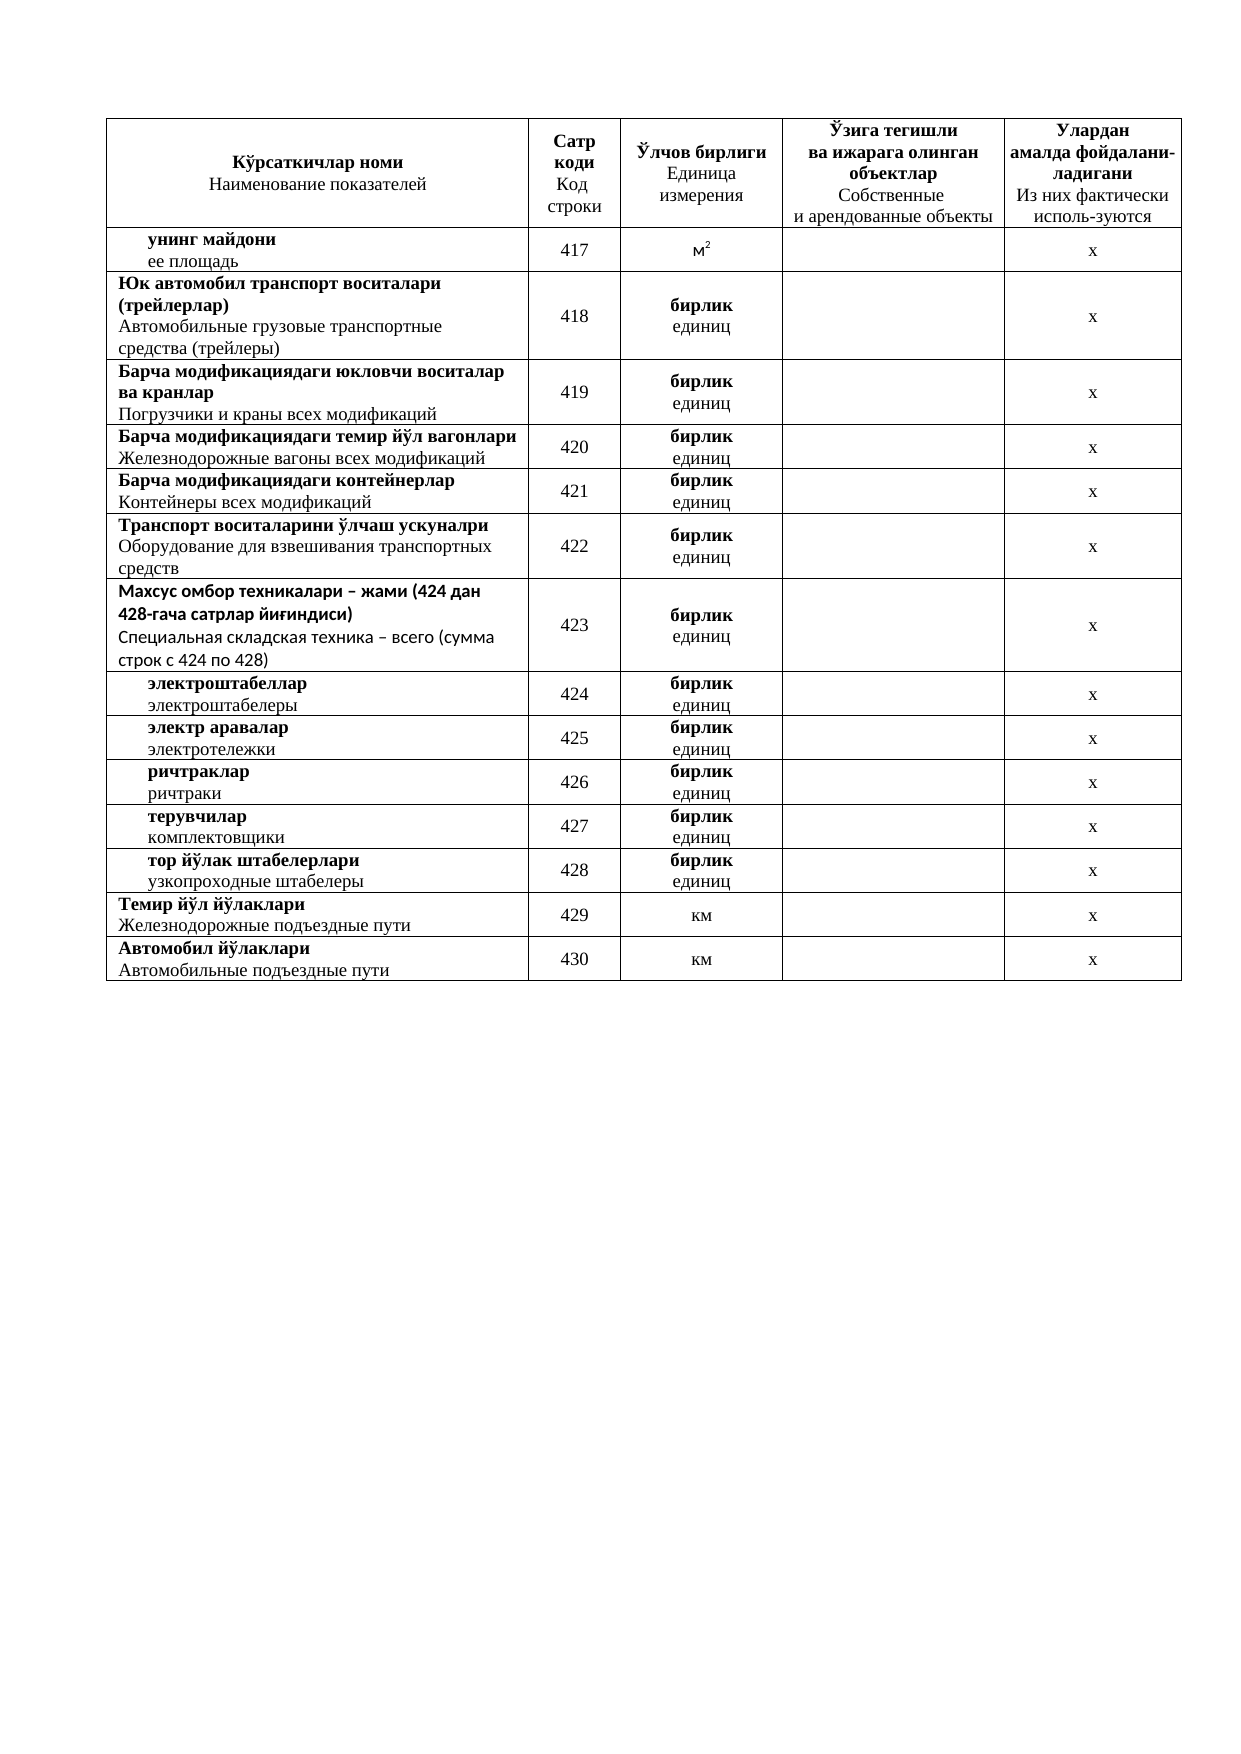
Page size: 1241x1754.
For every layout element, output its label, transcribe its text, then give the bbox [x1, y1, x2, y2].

table_cell х [1005, 893, 1181, 936]
table_cell км [621, 937, 782, 980]
table_cell бирлик единиц [621, 360, 782, 424]
table_cell [783, 716, 1004, 759]
table_cell [783, 805, 1004, 848]
table_cell 427 [529, 805, 620, 848]
table_cell бирлик единиц [621, 805, 782, 848]
table_cell 426 [529, 760, 620, 803]
table_cell электроштабеллар электроштабелеры [107, 672, 528, 715]
table_cell х [1005, 849, 1181, 892]
table_cell 429 [529, 893, 620, 936]
table_cell Транспорт воситаларини ўлчаш ускуналри Оборудование для взвешивания транспортных средств [107, 514, 528, 578]
table_cell х [1005, 514, 1181, 578]
table_cell Темир йўл йўлаклари Железнодорожные подъездные пути [107, 893, 528, 936]
table_cell Автомобил йўлаклари Автомобильные подъездные пути [107, 937, 528, 980]
table_cell [783, 849, 1004, 892]
table_cell 423 [529, 579, 620, 671]
table_cell х [1005, 672, 1181, 715]
table_cell [783, 469, 1004, 512]
table_cell бирлик единиц [621, 849, 782, 892]
table_cell тор йўлак штабелерлари узкопроходные штабелеры [107, 849, 528, 892]
table_cell бирлик единиц [621, 716, 782, 759]
table_cell ричтраклар ричтраки [107, 760, 528, 803]
table_cell бирлик единиц [621, 514, 782, 578]
table_cell х [1005, 805, 1181, 848]
table_cell 424 [529, 672, 620, 715]
table_cell 420 [529, 425, 620, 468]
table_cell км [621, 893, 782, 936]
table_cell [783, 425, 1004, 468]
table_cell 418 [529, 272, 620, 358]
table_cell 421 [529, 469, 620, 512]
table_cell [783, 579, 1004, 671]
table_cell м2 [621, 228, 782, 271]
table_header Сатр коди Код строки [529, 119, 620, 227]
table_cell [783, 672, 1004, 715]
table_cell электр аравалар электротележки [107, 716, 528, 759]
table_cell [783, 514, 1004, 578]
table_header Улардан амалда фойдалани-ладигани Из них фактически исполь-зуются [1005, 119, 1181, 227]
table_cell Барча модификациядаги контейнерлар Контейнеры всех модификаций [107, 469, 528, 512]
table_cell терувчилар комплектовщики [107, 805, 528, 848]
table_cell бирлик единиц [621, 272, 782, 358]
table_cell бирлик единиц [621, 469, 782, 512]
table_cell [783, 937, 1004, 980]
table_cell х [1005, 579, 1181, 671]
table_cell [783, 272, 1004, 358]
table_cell 417 [529, 228, 620, 271]
table_cell бирлик единиц [621, 672, 782, 715]
table_cell Барча модификациядаги темир йўл вагонлари Железнодорожные вагоны всех модификаций [107, 425, 528, 468]
table_cell 430 [529, 937, 620, 980]
table_cell [783, 360, 1004, 424]
table_cell х [1005, 937, 1181, 980]
table_cell х [1005, 760, 1181, 803]
table_cell Махсус омбор техникалари – жами (424 дан 428-гача сатрлар йиғиндиси) Специальная складская техника – всего (сумма строк с 424 по 428) [107, 579, 528, 671]
table_header Ўзига тегишли ва ижарага олинган объектлар Собственные и арендованные объекты [783, 119, 1004, 227]
table_header Кўрсаткичлар номи Наименование показателей [107, 119, 528, 227]
table_cell бирлик единиц [621, 425, 782, 468]
table_cell х [1005, 425, 1181, 468]
table_header Ўлчов бирлиги Единица измерения [621, 119, 782, 227]
table_cell Юк автомобил транспорт воситалари (трейлерлар) Автомобильные грузовые транспортные средства (трейлеры) [107, 272, 528, 358]
table_cell [783, 760, 1004, 803]
table_cell х [1005, 272, 1181, 358]
table_cell 425 [529, 716, 620, 759]
table_cell унинг майдони ее площадь [107, 228, 528, 271]
table_cell х [1005, 469, 1181, 512]
table_cell бирлик единиц [621, 760, 782, 803]
table_cell [783, 228, 1004, 271]
table_cell 419 [529, 360, 620, 424]
table_cell 422 [529, 514, 620, 578]
table_cell х [1005, 360, 1181, 424]
table_cell 428 [529, 849, 620, 892]
table_cell Барча модификациядаги юкловчи воситалар ва кранлар Погрузчики и краны всех модификаций [107, 360, 528, 424]
table_cell [783, 893, 1004, 936]
table_cell бирлик единиц [621, 579, 782, 671]
table_cell х [1005, 716, 1181, 759]
table_cell х [1005, 228, 1181, 271]
